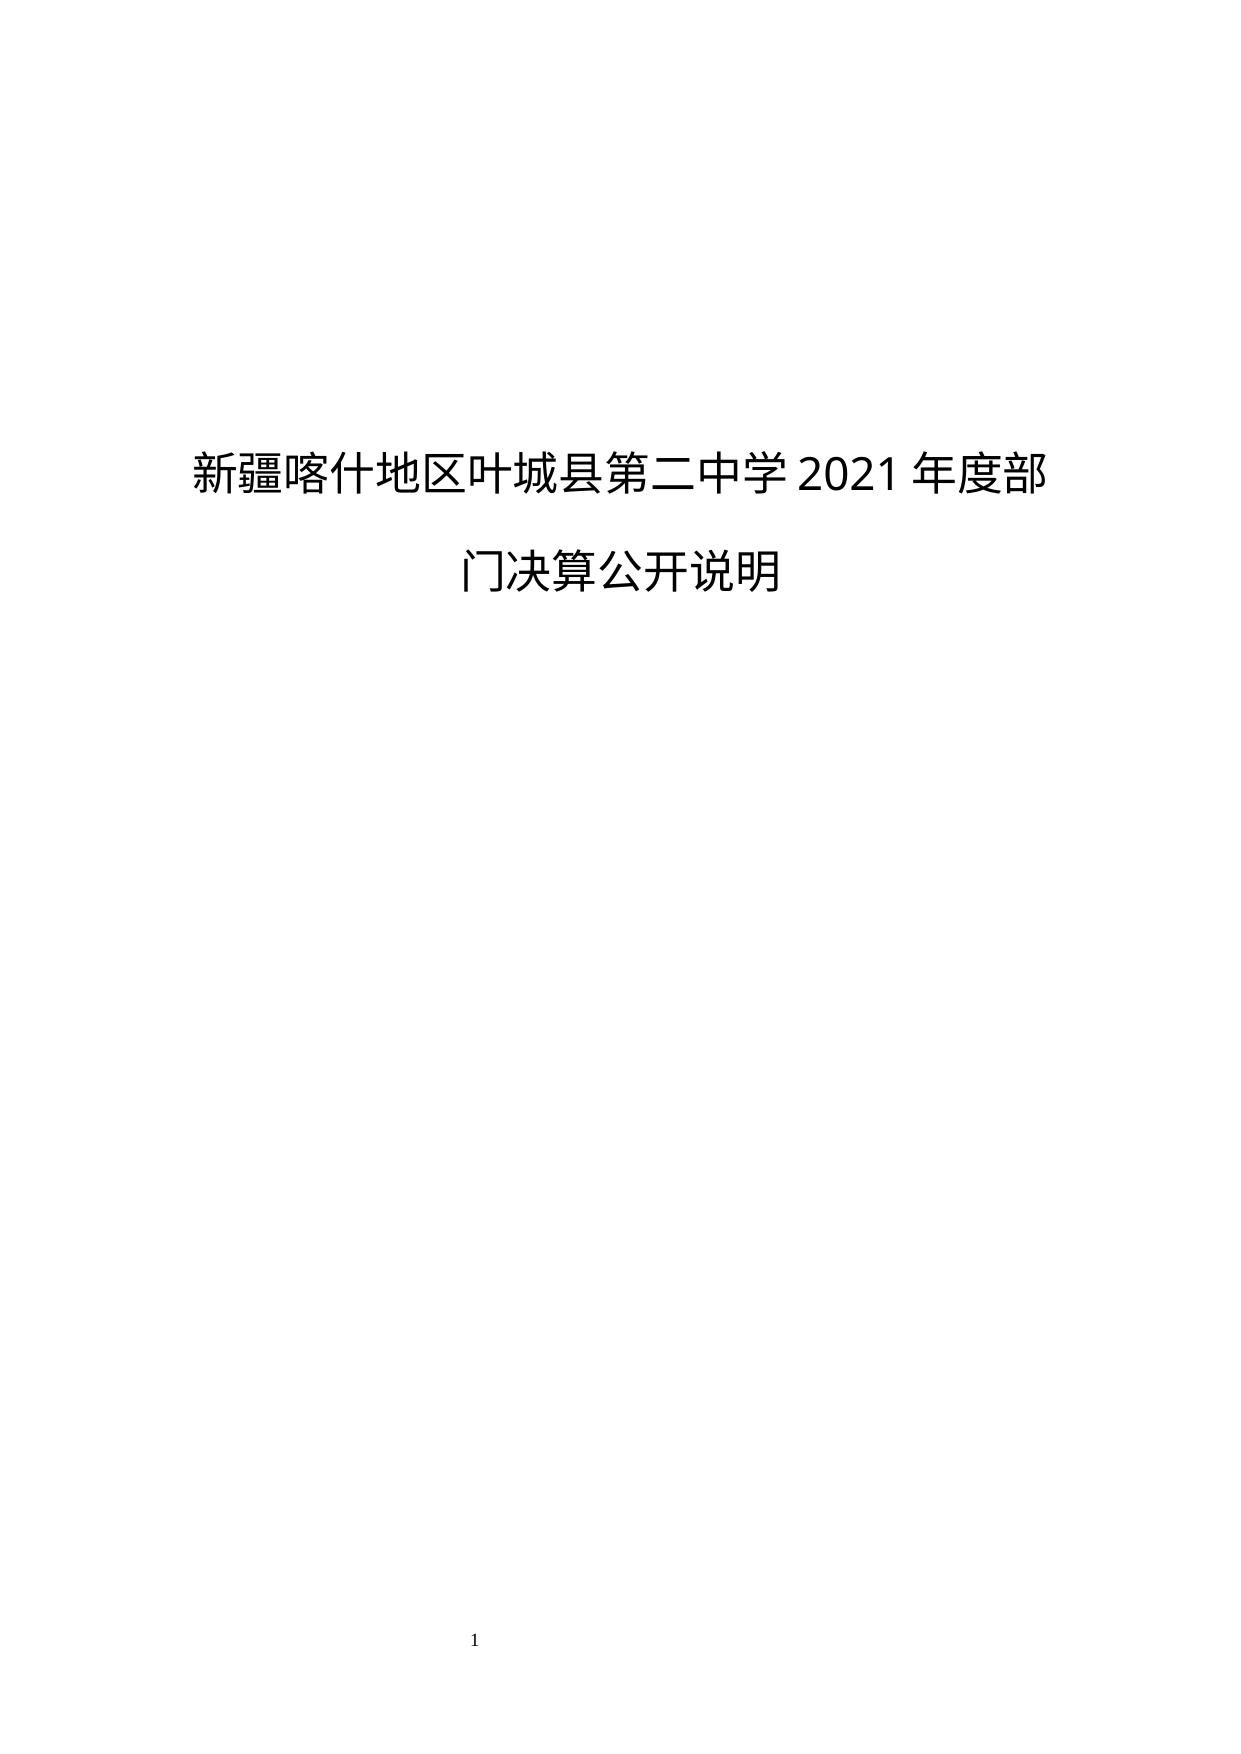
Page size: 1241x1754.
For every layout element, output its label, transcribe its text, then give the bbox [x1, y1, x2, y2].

text 新疆喀什地区叶城县第二中学2021年度部门决算公开说明 [187, 422, 1053, 617]
